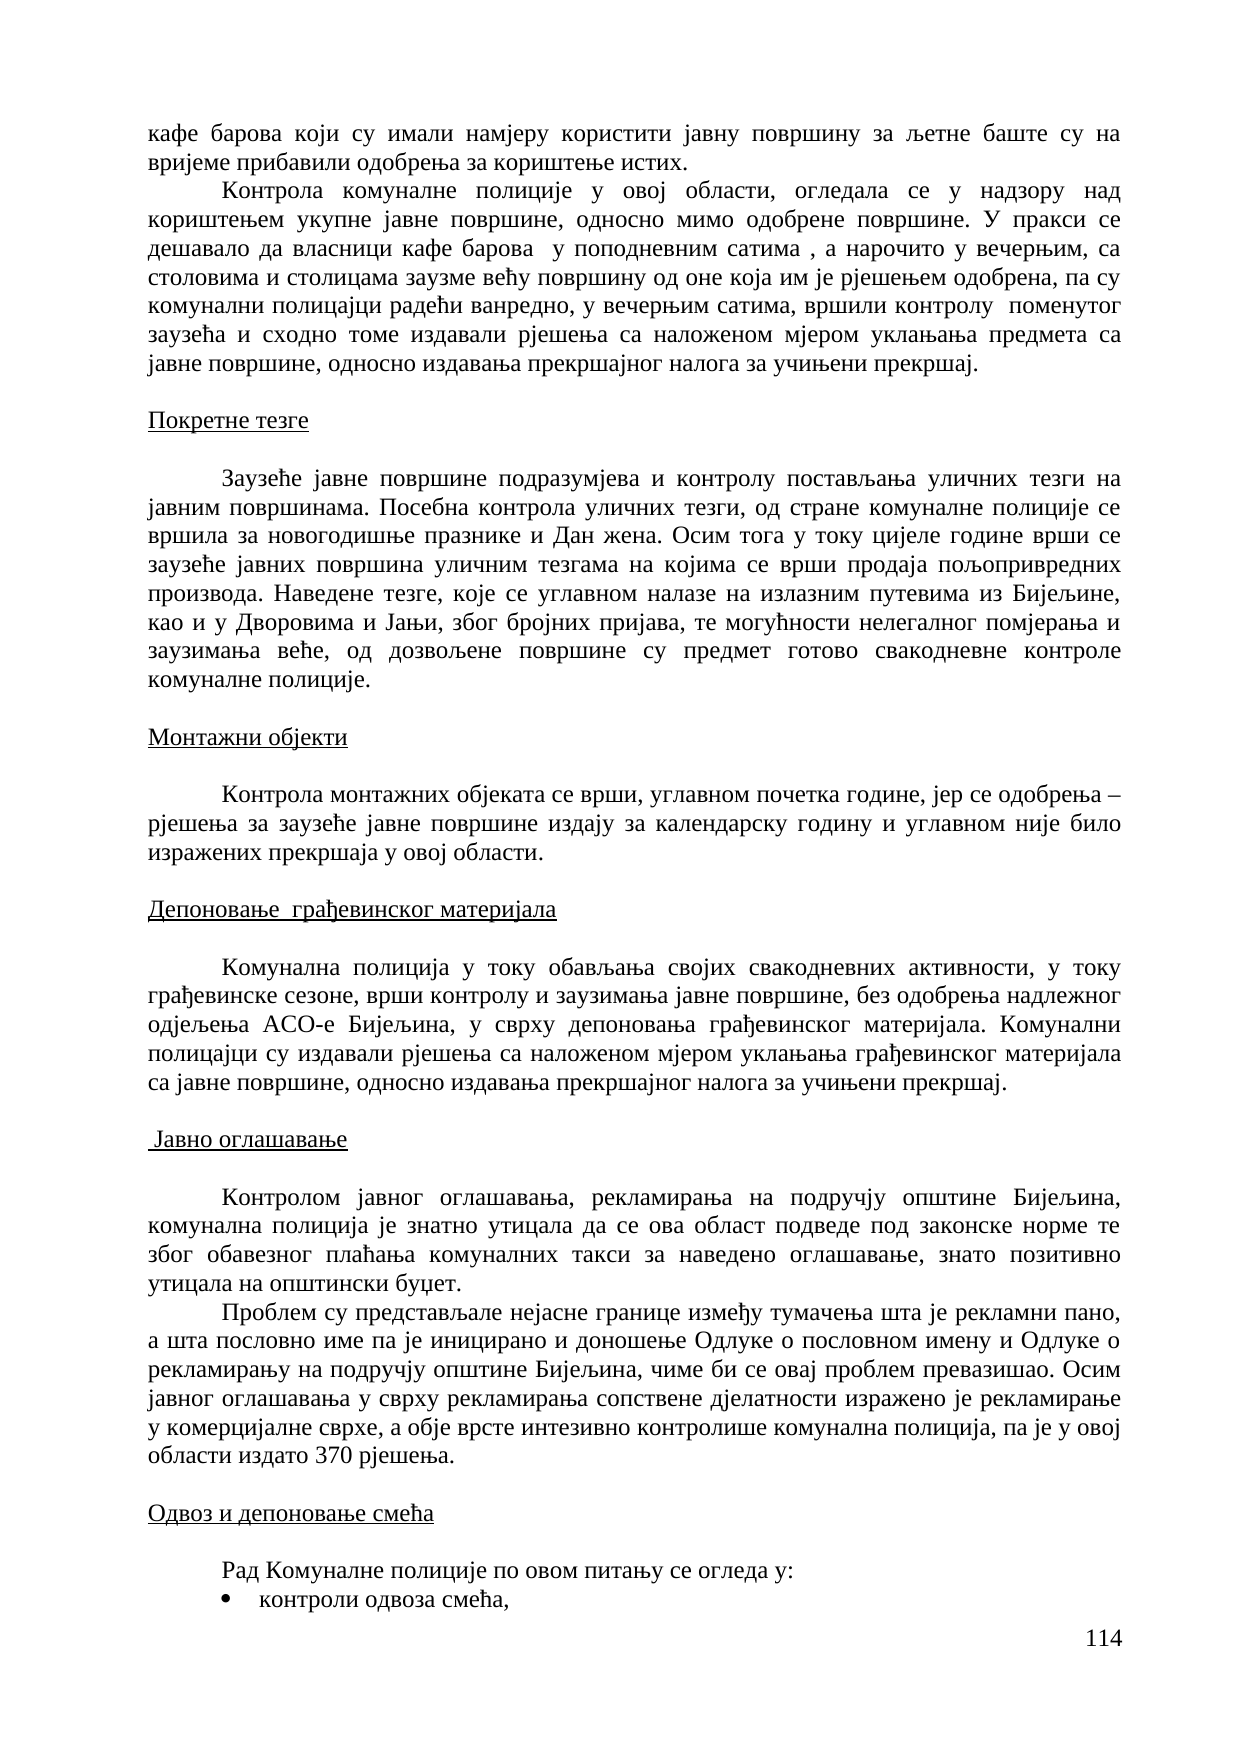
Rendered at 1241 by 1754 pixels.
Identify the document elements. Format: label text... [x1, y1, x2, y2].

text Монтажни објекти [148, 722, 1122, 751]
text Рад Комуналне полиције по овом питању се огледа у: [148, 1556, 1122, 1584]
text Контрола комуналне полиције у овој области, огледала се у надзору над кориштењем укупне јавне површине, односно мимо одобрене површине. У пракси се дешавало да власници кафе барова у поподневним сатима , а нарочито у вечерњим, са столовима и столицама заузме већу површину од оне која им је рјешењем одобрена, па су комунални полицајци радећи ванредно, у вечерњим сатима, вршили контролу поменутог заузећа и сходно томе издавали рјешења са наложеном мјером уклањања предмета са јавне површине, односно издавања прекршајног налога за учињени прекршај. [148, 176, 1122, 377]
text Проблем су представљале нејасне границе између тумачења шта је рекламни пано, а шта пословно име па је иницирано и доношење Одлуке о пословном имену и Одлуке о рекламирању на подручју општине Бијељина, чиме би се овај проблем превазишао. Осим јавног оглашавања у сврху рекламирања сопствене дјелатности изражено је рекламирање у комерцијалне сврхе, а обје врсте интезивно контролише комунална полиција, па је у овој области издато 370 рјешења. [148, 1297, 1122, 1469]
text Одвоз и депоновање смећа [148, 1498, 1122, 1527]
text Комунална полиција у току обављања својих свакодневних активности, у току грађевинске сезоне, врши контролу и заузимања јавне површине, без одобрења надлежног одјељења АСО-е Бијељина, у сврху депоновања грађевинског материјала. Комунални полицајци су издавали рјешења са наложеном мјером уклањања грађевинског материјала са јавне површине, односно издавања прекршајног налога за учињени прекршај. [148, 952, 1122, 1096]
text Контрола монтажних објеката се врши, углавном почетка године, јер се одобрења – рјешења за заузеће јавне површине издају за календарску годину и углавном није било изражених прекршаја у овој области. [148, 779, 1122, 866]
text Јавно оглашавање [148, 1124, 1122, 1153]
list контроли одвоза смећа, [221, 1584, 1122, 1613]
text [148, 118, 1122, 176]
text Заузеће јавне површине подразумјева и контролу постављања уличних тезги на јавним површинама. Посебна контрола уличних тезги, од стране комуналне полиције се вршила за новогодишње празнике и Дан жена. Осим тога у току цијеле године врши се заузеће јавних површина уличним тезгама на којима се врши продаја пољопривредних производа. Наведене тезге, које се углавном налазе на излазним путевима из Бијељине, као и у Дворовима и Јањи, због бројних пријава, те могућности нелегалног помјерања и заузимања веће, од дозвољене површине су предмет готово свакодневне контроле комуналне полиције. [148, 463, 1122, 693]
text Контролом јавног оглашавања, рекламирања на подручју општине Бијељина, комунална полиција је знатно утицала да се ова област подведе под законске норме те због обавезног плаћања комуналних такси за наведено оглашавање, знато позитивно утицала на општински буџет. [148, 1182, 1122, 1297]
text Депоновање грађевинског материјала [148, 894, 1122, 923]
text Покретне тезге [148, 406, 1122, 434]
